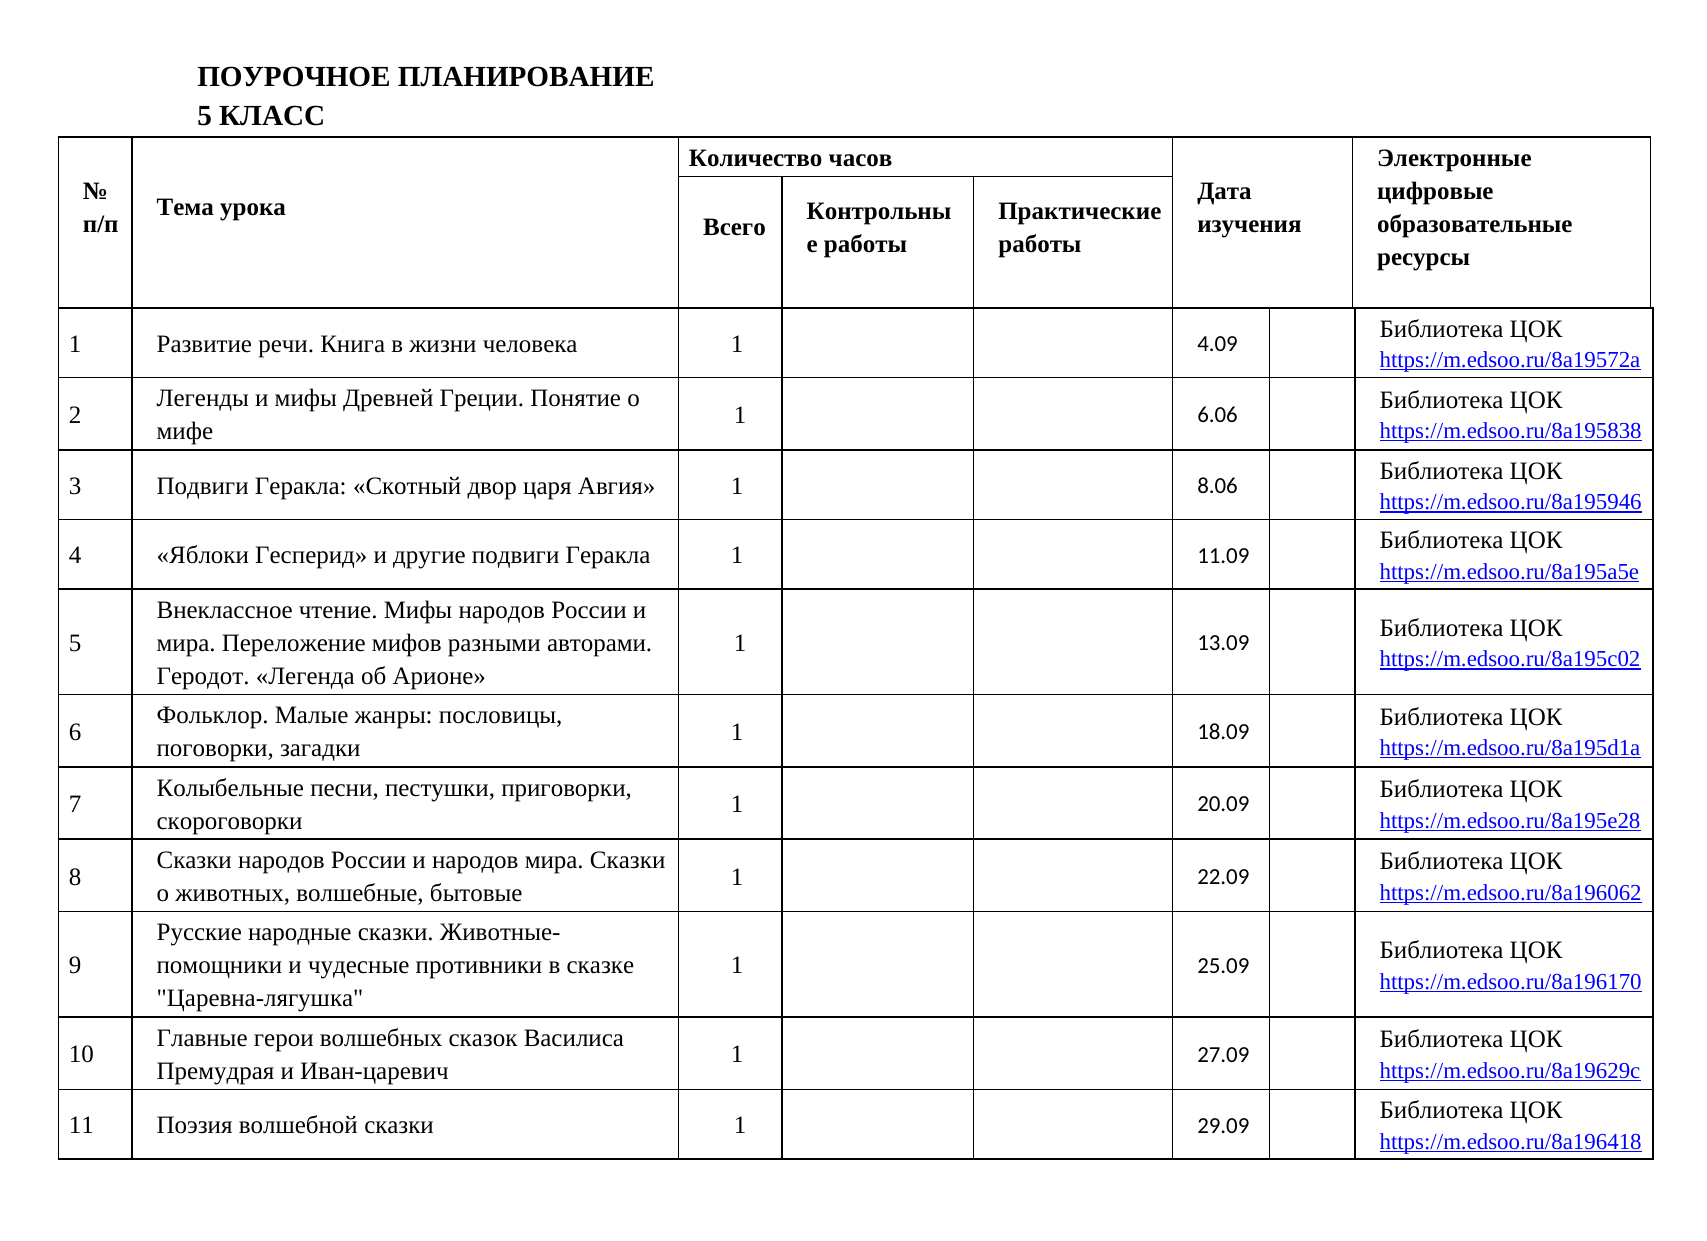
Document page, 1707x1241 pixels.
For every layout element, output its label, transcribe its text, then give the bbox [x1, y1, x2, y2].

table_cell [783, 520, 973, 588]
table_cell [1270, 695, 1354, 766]
table_cell Поэзия волшебной сказки [133, 1090, 678, 1158]
text 5 КЛАСС [190, 98, 1618, 131]
table_cell Развитие речи. Книга в жизни человека [133, 309, 678, 377]
table_cell 10 [59, 1018, 131, 1088]
table_cell 6.06 [1173, 378, 1269, 449]
table_header Дата изучения [1173, 138, 1352, 307]
table_cell 3 [59, 451, 131, 518]
table_cell 9 [59, 912, 131, 1016]
table_cell [783, 451, 973, 518]
table_cell Внеклассное чтение. Мифы народов России и мира. Переложение мифов разными авторами. Геродот. «Легенда об Арионе» [133, 590, 678, 693]
table_cell Библиотека ЦОК https://m.edsoo.ru/8a196418 [1356, 1090, 1652, 1158]
table_cell Библиотека ЦОК https://m.edsoo.ru/8a19629c [1356, 1018, 1652, 1088]
table_cell [1270, 378, 1354, 449]
table_cell 22.09 [1173, 840, 1269, 911]
table_cell [974, 520, 1172, 588]
table_cell «Яблоки Гесперид» и другие подвиги Геракла [133, 520, 678, 588]
table_cell Колыбельные песни, пестушки, приговорки, скороговорки [133, 768, 678, 838]
table_cell [1270, 309, 1354, 377]
table_cell 18.09 [1173, 695, 1269, 766]
table_cell 1 [59, 309, 131, 377]
table_cell [974, 378, 1172, 449]
table_cell 1 [679, 840, 781, 911]
table_cell [974, 1018, 1172, 1088]
table_cell [974, 590, 1172, 693]
table_cell Главные герои волшебных сказок Василиса Премудрая и Иван-царевич [133, 1018, 678, 1088]
table_cell Библиотека ЦОК https://m.edsoo.ru/8a196170 [1356, 912, 1652, 1016]
table_header Электронные цифровые образовательные ресурсы [1353, 138, 1650, 307]
table_cell Библиотека ЦОК https://m.edsoo.ru/8a195838 [1356, 378, 1652, 449]
table_cell Подвиги Геракла: «Скотный двор царя Авгия» [133, 451, 678, 518]
table_cell 1 [679, 451, 781, 518]
table_cell Всего [679, 177, 781, 307]
table_cell 5 [59, 590, 131, 693]
table_cell Контрольные работы [783, 177, 973, 307]
table_cell Библиотека ЦОК https://m.edsoo.ru/8a196062 [1356, 840, 1652, 911]
table_cell Фольклор. Малые жанры: пословицы, поговорки, загадки [133, 695, 678, 766]
table_cell 1 [679, 695, 781, 766]
table_cell [1270, 912, 1354, 1016]
table_cell [783, 768, 973, 838]
table_cell 4.09 [1173, 309, 1269, 377]
table_cell [974, 840, 1172, 911]
table_cell [974, 451, 1172, 518]
table_cell 2 [59, 378, 131, 449]
table_cell 1 [679, 378, 781, 449]
table_cell [1270, 590, 1354, 693]
table_cell 13.09 [1173, 590, 1269, 693]
table_cell [1270, 768, 1354, 838]
table_cell [1270, 1018, 1354, 1088]
table_cell [783, 1090, 973, 1158]
table_header Количество часов [679, 138, 1172, 176]
table_header Тема урока [133, 138, 678, 307]
table_cell Библиотека ЦОК https://m.edsoo.ru/8a195a5e [1356, 520, 1652, 588]
table_cell Легенды и мифы Древней Греции. Понятие о мифе [133, 378, 678, 449]
table_cell [1270, 451, 1354, 518]
table_cell [974, 695, 1172, 766]
table_cell [974, 768, 1172, 838]
table_cell [783, 912, 973, 1016]
table_cell [1270, 840, 1354, 911]
table_cell Русские народные сказки. Животные-помощники и чудесные противники в сказке "Царевна-лягушка" [133, 912, 678, 1016]
table_cell 1 [679, 768, 781, 838]
table_cell [783, 840, 973, 911]
table_header № п/п [59, 138, 131, 307]
table_cell 27.09 [1173, 1018, 1269, 1088]
table_cell [783, 378, 973, 449]
table_cell Библиотека ЦОК https://m.edsoo.ru/8a195946 [1356, 451, 1652, 518]
table_cell 8 [59, 840, 131, 911]
table_cell [783, 309, 973, 377]
table_cell Сказки народов России и народов мира. Сказки о животных, волшебные, бытовые [133, 840, 678, 911]
table_cell [1270, 520, 1354, 588]
table_cell 20.09 [1173, 768, 1269, 838]
table_cell 4 [59, 520, 131, 588]
table_cell [783, 590, 973, 693]
table_cell [974, 309, 1172, 377]
table_cell 1 [679, 590, 781, 693]
table_cell 6 [59, 695, 131, 766]
table_cell 1 [679, 520, 781, 588]
table_cell 25.09 [1173, 912, 1269, 1016]
table_cell [783, 1018, 973, 1088]
text ПОУРОЧНОЕ ПЛАНИРОВАНИЕ [190, 59, 1618, 93]
table_cell 1 [679, 1090, 781, 1158]
table_cell 7 [59, 768, 131, 838]
table_cell Библиотека ЦОК https://m.edsoo.ru/8a195c02 [1356, 590, 1652, 693]
table_cell [974, 1090, 1172, 1158]
table_cell 1 [679, 912, 781, 1016]
table_cell [1270, 1090, 1354, 1158]
table_cell Библиотека ЦОК https://m.edsoo.ru/8a195d1a [1356, 695, 1652, 766]
table_cell 1 [679, 1018, 781, 1088]
table_cell 11.09 [1173, 520, 1269, 588]
table_cell [783, 695, 973, 766]
table_cell 8.06 [1173, 451, 1269, 518]
table_cell [974, 912, 1172, 1016]
table_cell 11 [59, 1090, 131, 1158]
table_cell 1 [679, 309, 781, 377]
table_cell 29.09 [1173, 1090, 1269, 1158]
table_cell Практические работы [974, 177, 1172, 307]
table_cell Библиотека ЦОК https://m.edsoo.ru/8a19572a [1356, 309, 1652, 377]
table_cell Библиотека ЦОК https://m.edsoo.ru/8a195e28 [1356, 768, 1652, 838]
